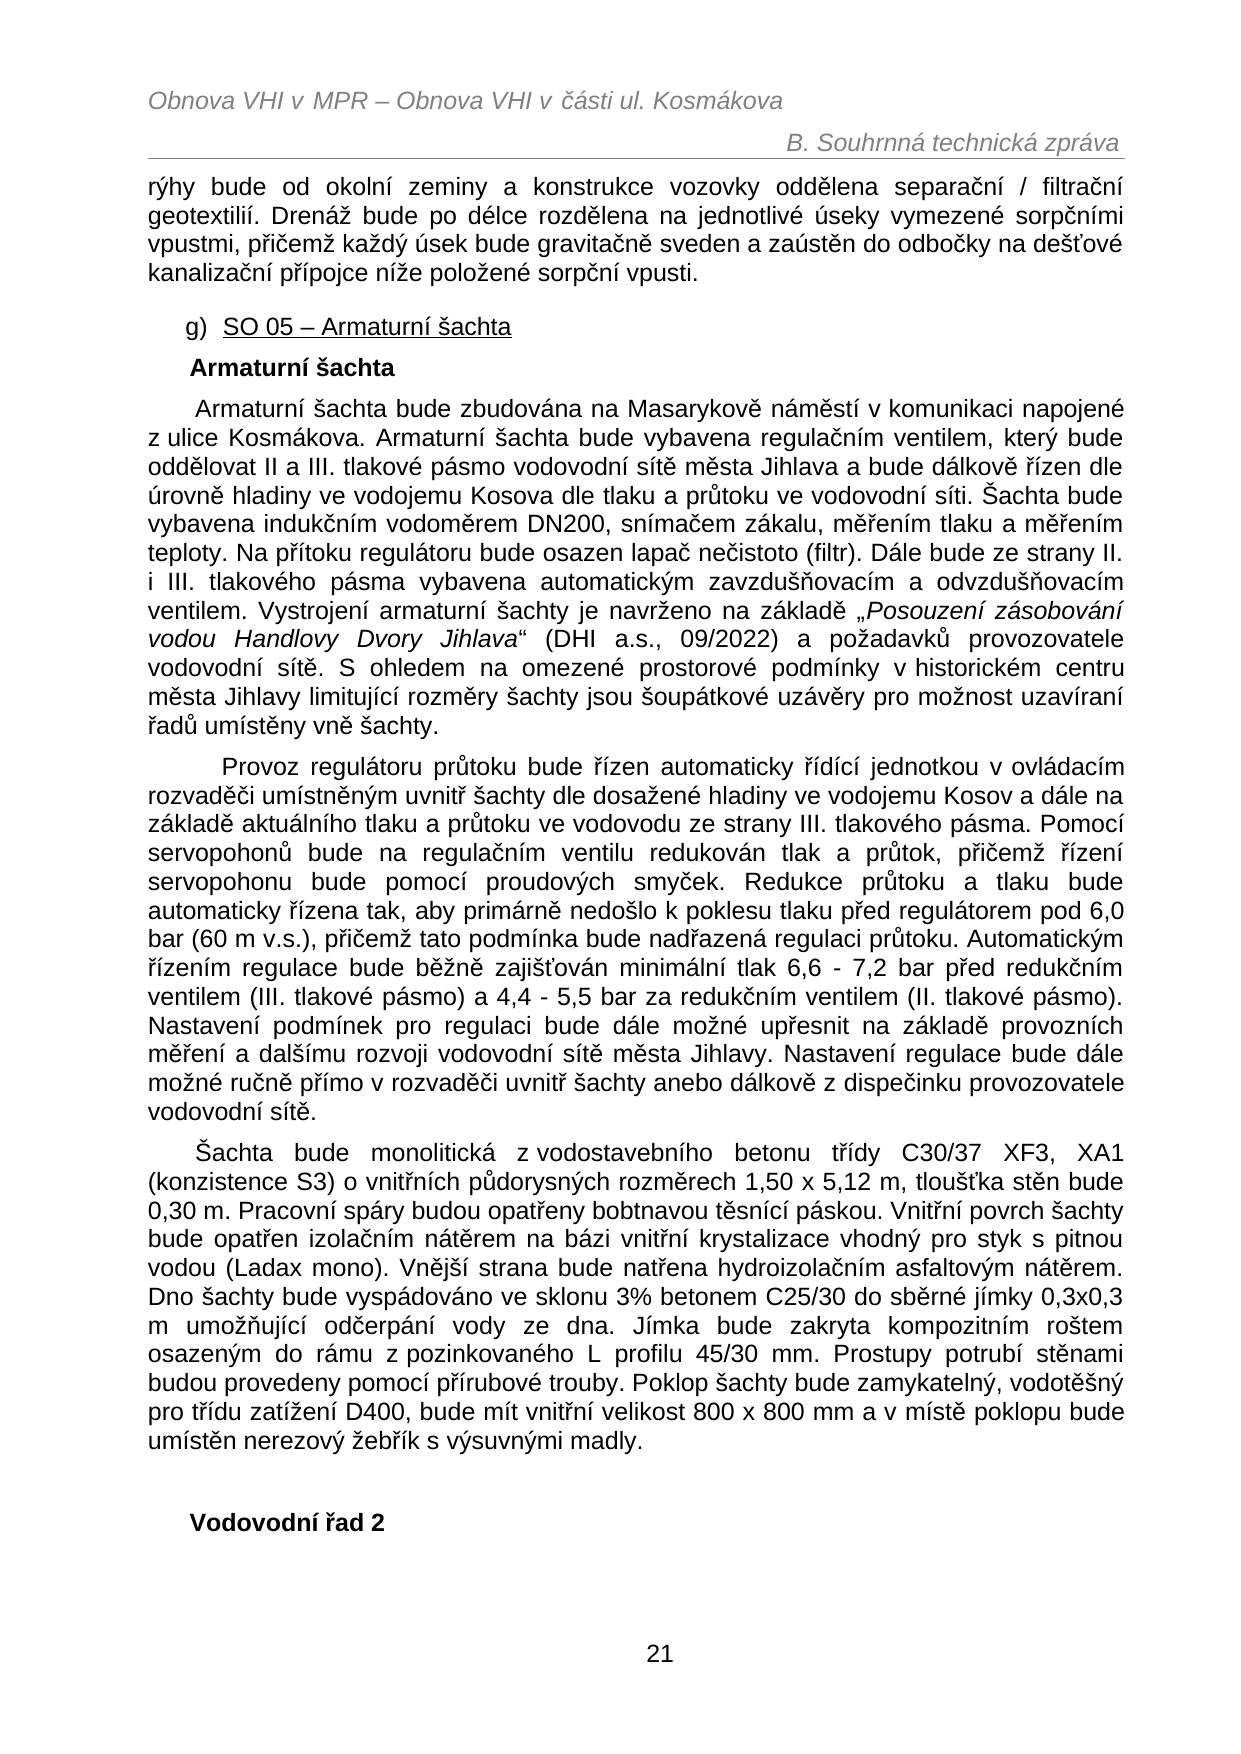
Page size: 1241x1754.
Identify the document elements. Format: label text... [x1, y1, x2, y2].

text Provoz regulátoru průtoku bude řízen automaticky řídící jednotkou v ovládacím rozvaděči umístněným uvnitř šachty dle dosažené hladiny ve vodojemu Kosov a dále na základě aktuálního tlaku a průtoku ve vodovodu ze strany III. tlakového pásma. Pomocí servopohonů bude na regulačním ventilu redukován tlak a průtok, přičemž řízení servopohonu bude pomocí proudových smyček. Redukce průtoku a tlaku bude automaticky řízena tak, aby primárně nedošlo k poklesu tlaku před regulátorem pod 6,0 bar (60 m v.s.), přičemž tato podmínka bude nadřazená regulaci průtoku. Automatickým řízením regulace bude běžně zajišťován minimální tlak 6,6 - 7,2 bar před redukčním ventilem (III. tlakové pásmo) a 4,4 - 5,5 bar za redukčním ventilem (II. tlakové pásmo). Nastavení podmínek pro regulaci bude dále možné upřesnit na základě provozních měření a dalšímu rozvoji vodovodní sítě města Jihlavy. Nastavení regulace bude dále možné ručně přímo v rozvaděči uvnitř šachty anebo dálkově z dispečinku provozovatele vodovodní sítě. [148, 752, 1125, 1126]
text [148, 172, 1125, 287]
text Vodovodní řad 2 [148, 1508, 1125, 1537]
text Armaturní šachta [148, 353, 1125, 382]
subtitle SO 05 – Armaturní šachta [185, 312, 1125, 341]
text Armaturní šachta bude zbudována na Masarykově náměstí v komunikaci napojené z ulice Kosmákova. Armaturní šachta bude vybavena regulačním ventilem, který bude oddělovat II a III. tlakové pásmo vodovodní sítě města Jihlava a bude dálkově řízen dle úrovně hladiny ve vodojemu Kosova dle tlaku a průtoku ve vodovodní síti. Šachta bude vybavena indukčním vodoměrem DN200, snímačem zákalu, měřením tlaku a měřením teploty. Na přítoku regulátoru bude osazen lapač nečistoto (filtr). Dále bude ze strany II. i III. tlakového pásma vybavena automatickým zavzdušňovacím a odvzdušňovacím ventilem. Vystrojení armaturní šachty je navrženo na základě „Posouzení zásobování vodou Handlovy Dvory Jihlava“ (DHI a.s., 09/2022) a požadavků provozovatele vodovodní sítě. S ohledem na omezené prostorové podmínky v historickém centru města Jihlavy limitující rozměry šachty jsou šoupátkové uzávěry pro možnost uzavíraní řadů umístěny vně šachty. [148, 394, 1125, 739]
text Šachta bude monolitická z vodostavebního betonu třídy C30/37 XF3, XA1 (konzistence S3) o vnitřních půdorysných rozměrech 1,50 x 5,12 m, tloušťka stěn bude 0,30 m. Pracovní spáry budou opatřeny bobtnavou těsnící páskou. Vnitřní povrch šachty bude opatřen izolačním nátěrem na bázi vnitřní krystalizace vhodný pro styk s pitnou vodou (Ladax mono). Vnější strana bude natřena hydroizolačním asfaltovým nátěrem. Dno šachty bude vyspádováno ve sklonu 3% betonem C25/30 do sběrné jímky 0,3x0,3 m umožňující odčerpání vody ze dna. Jímka bude zakryta kompozitním roštem osazeným do rámu z pozinkovaného L profilu 45/30 mm. Prostupy potrubí stěnami budou provedeny pomocí přírubové trouby. Poklop šachty bude zamykatelný, vodotěšný pro třídu zatížení D400, bude mít vnitřní velikost 800 x 800 mm a v místě poklopu bude umístěn nerezový žebřík s výsuvnými madly. [148, 1138, 1125, 1454]
